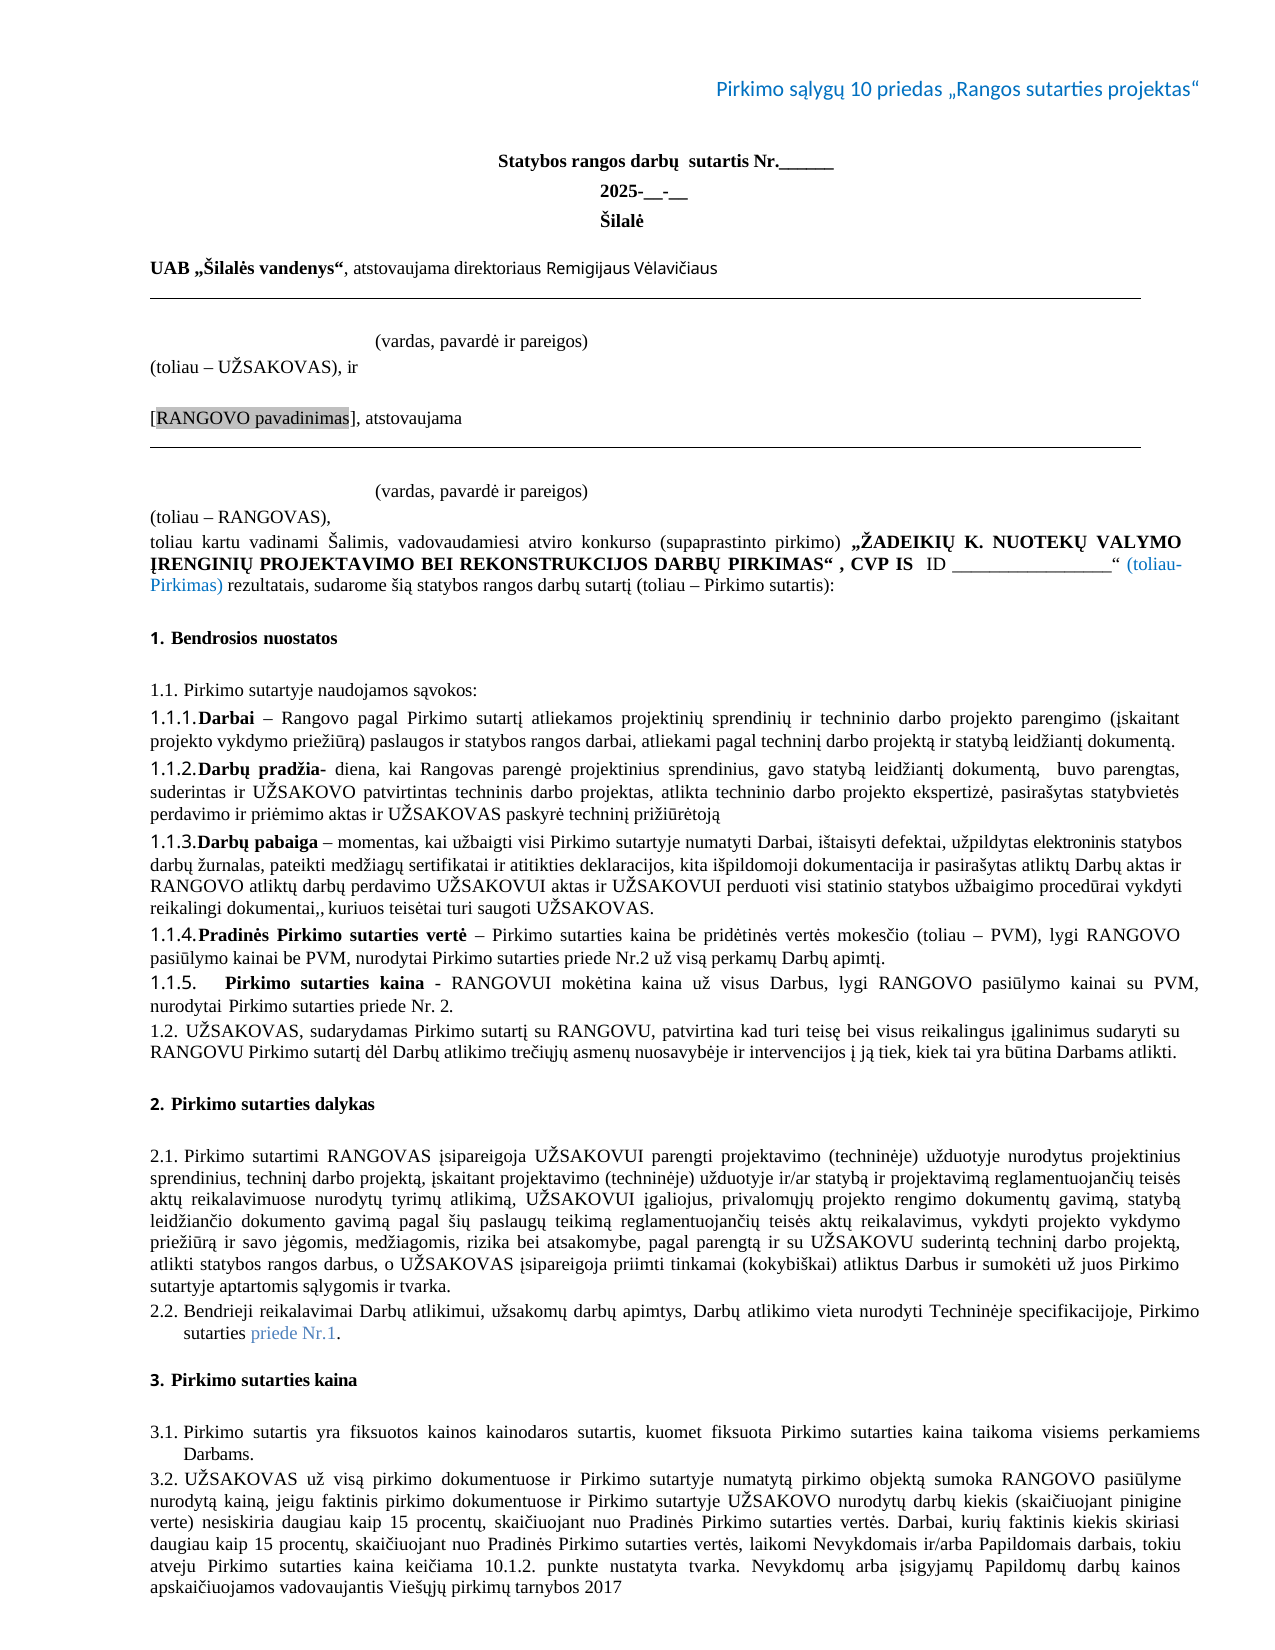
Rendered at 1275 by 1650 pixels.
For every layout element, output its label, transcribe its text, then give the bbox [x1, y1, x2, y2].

list UŽSAKOVAS už visą pirkimo dokumentuose ir Pirkimo sutartyje numatytą pirkimo objektą sumoka RANGOVO pasiūlyme nurodytą kainą, jeigu faktinis pirkimo dokumentuose ir Pirkimo sutartyje UŽSAKOVO nurodytų darbų kiekis (skaičiuojant pinigine verte) nesiskiria daugiau kaip 15 procentų, skaičiuojant nuo Pradinės Pirkimo sutarties vertės. Darbai, kurių faktinis kiekis skiriasi daugiau kaip 15 procentų, skaičiuojant nuo Pradinės Pirkimo sutarties vertės, laikomi Nevykdomais ir/arba Papildomais darbais, tokiu atveju Pirkimo sutarties kaina keičiama 10.1.2. punkte nustatyta tvarka. Nevykdomų arba įsigyjamų Papildomų darbų kainos apskaičiuojamos vadovaujantis Viešųjų pirkimų tarnybos 2017 [150, 1468, 1182, 1598]
text (toliau – UŽSAKOVAS), ir [150, 356, 1200, 377]
subtitle Pirkimo sutarties kaina [150, 1368, 1200, 1391]
list Pirkimo sutarties kaina - RANGOVUI mokėtina kaina už visus Darbus, lygi RANGOVO pasiūlymo kainai su PVM, nurodytai Pirkimo sutarties priede Nr. 2. [150, 969, 1200, 1016]
text 2025-__-__ [150, 180, 1200, 201]
list Pirkimo sutartyje naudojamos sąvokos: [150, 679, 1200, 700]
list Darbų pradžia- diena, kai Rangovas parengė projektinius sprendinius, gavo statybą leidžiantį dokumentą, buvo parengtas, suderintas ir UŽSAKOVO patvirtintas techninis darbo projektas, atlikta techninio darbo projekto ekspertizė, pasirašytas statybvietės perdavimo ir priėmimo aktas ir UŽSAKOVAS paskyrė techninį prižiūrėtoją [150, 755, 1181, 824]
text [RANGOVO pavadinimas], atstovaujama [349, 407, 475, 429]
subtitle Pirkimo sutarties dalykas [150, 1093, 1200, 1116]
list UŽSAKOVAS, sudarydamas Pirkimo sutartį su RANGOVU, patvirtina kad turi teisę bei visus reikalingus įgalinimus sudaryti su RANGOVU Pirkimo sutartį dėl Darbų atlikimo trečiųjų asmenų nuosavybėje ir intervencijos į ją tiek, kiek tai yra būtina Darbams atlikti. [150, 1019, 1182, 1063]
list Darbų pabaiga – momentas, kai užbaigti visi Pirkimo sutartyje numatyti Darbai, ištaisyti defektai, užpildytas elektroninis statybos darbų žurnalas, pateikti medžiagų sertifikatai ir atitikties deklaracijos, kita išpildomoji dokumentacija ir pasirašytas atliktų Darbų aktas ir RANGOVO atliktų darbų perdavimo UŽSAKOVUI aktas ir UŽSAKOVUI perduoti visi statinio statybos užbaigimo procedūrai vykdyti reikalingi dokumentai,, kuriuos teisėtai turi saugoti UŽSAKOVAS. [150, 828, 1182, 918]
subtitle Bendrosios nuostatos [150, 626, 1200, 649]
text Šilalė [150, 210, 1200, 231]
text (toliau – RANGOVAS), [150, 506, 1200, 527]
list Pirkimo sutartimi RANGOVAS įsipareigoja UŽSAKOVUI parengti projektavimo (techninėje) užduotyje nurodytus projektinius sprendinius, techninį darbo projektą, įskaitant projektavimo (techninėje) užduotyje ir/ar statybą ir projektavimą reglamentuojančių teisės aktų reikalavimuose nurodytų tyrimų atlikimą, UŽSAKOVUI įgaliojus, privalomųjų projekto rengimo dokumentų gavimą, statybą leidžiančio dokumento gavimą pagal šių paslaugų teikimą reglamentuojančių teisės aktų reikalavimus, vykdyti projekto vykdymo priežiūrą ir savo jėgomis, medžiagomis, rizika bei atsakomybe, pagal parengtą ir su UŽSAKOVU suderintą techninį darbo projektą, atlikti statybos rangos darbus, o UŽSAKOVAS įsipareigoja priimti tinkamai (kokybiškai) atliktus Darbus ir sumokėti už juos Pirkimo sutartyje aptartomis sąlygomis ir tvarka. [150, 1145, 1182, 1296]
list Darbai – Rangovo pagal Pirkimo sutartį atliekamos projektinių sprendinių ir techninio darbo projekto parengimo (įskaitant projekto vykdymo priežiūrą) paslaugos ir statybos rangos darbai, atliekami pagal techninį darbo projektą ir statybą leidžiantį dokumentą. [150, 704, 1182, 751]
text (vardas, pavardė ir pareigos) [375, 330, 1200, 352]
list Pradinės Pirkimo sutarties vertė – Pirkimo sutarties kaina be pridėtinės vertės mokesčio (toliau – PVM), lygi RANGOVO pasiūlymo kainai be PVM, nurodytai Pirkimo sutarties priede Nr.2 už visą perkamų Darbų apimtį. [150, 922, 1182, 969]
text UAB „Šilalės vandenys“, atstovaujama direktoriaus Remigijaus Vėlavičiaus [150, 257, 785, 279]
text (vardas, pavardė ir pareigos) [375, 480, 1200, 502]
list Bendrieji reikalavimai Darbų atlikimui, užsakomų darbų apimtys, Darbų atlikimo vieta nurodyti Techninėje specifikacijoje, Pirkimo sutarties priede Nr.1. [150, 1300, 1200, 1343]
list Pirkimo sutartis yra fiksuotos kainos kainodaros sutartis, kuomet fiksuota Pirkimo sutarties kaina taikoma visiems perkamiems Darbams. [150, 1421, 1200, 1464]
subtitle Statybos rangos darbų sutartis Nr.______ [150, 150, 1182, 172]
text toliau kartu vadinami Šalimis, vadovaudamiesi atviro konkurso (supaprastinto pirkimo) „ŽADEIKIŲ K. NUOTEKŲ VALYMO ĮRENGINIŲ PROJEKTAVIMO BEI REKONSTRUKCIJOS DARBŲ PIRKIMAS“ , CVP IS ID _________________“ (toliau- Pirkimas) rezultatais, sudarome šią statybos rangos darbų sutartį (toliau – Pirkimo sutartis): [150, 531, 1182, 596]
